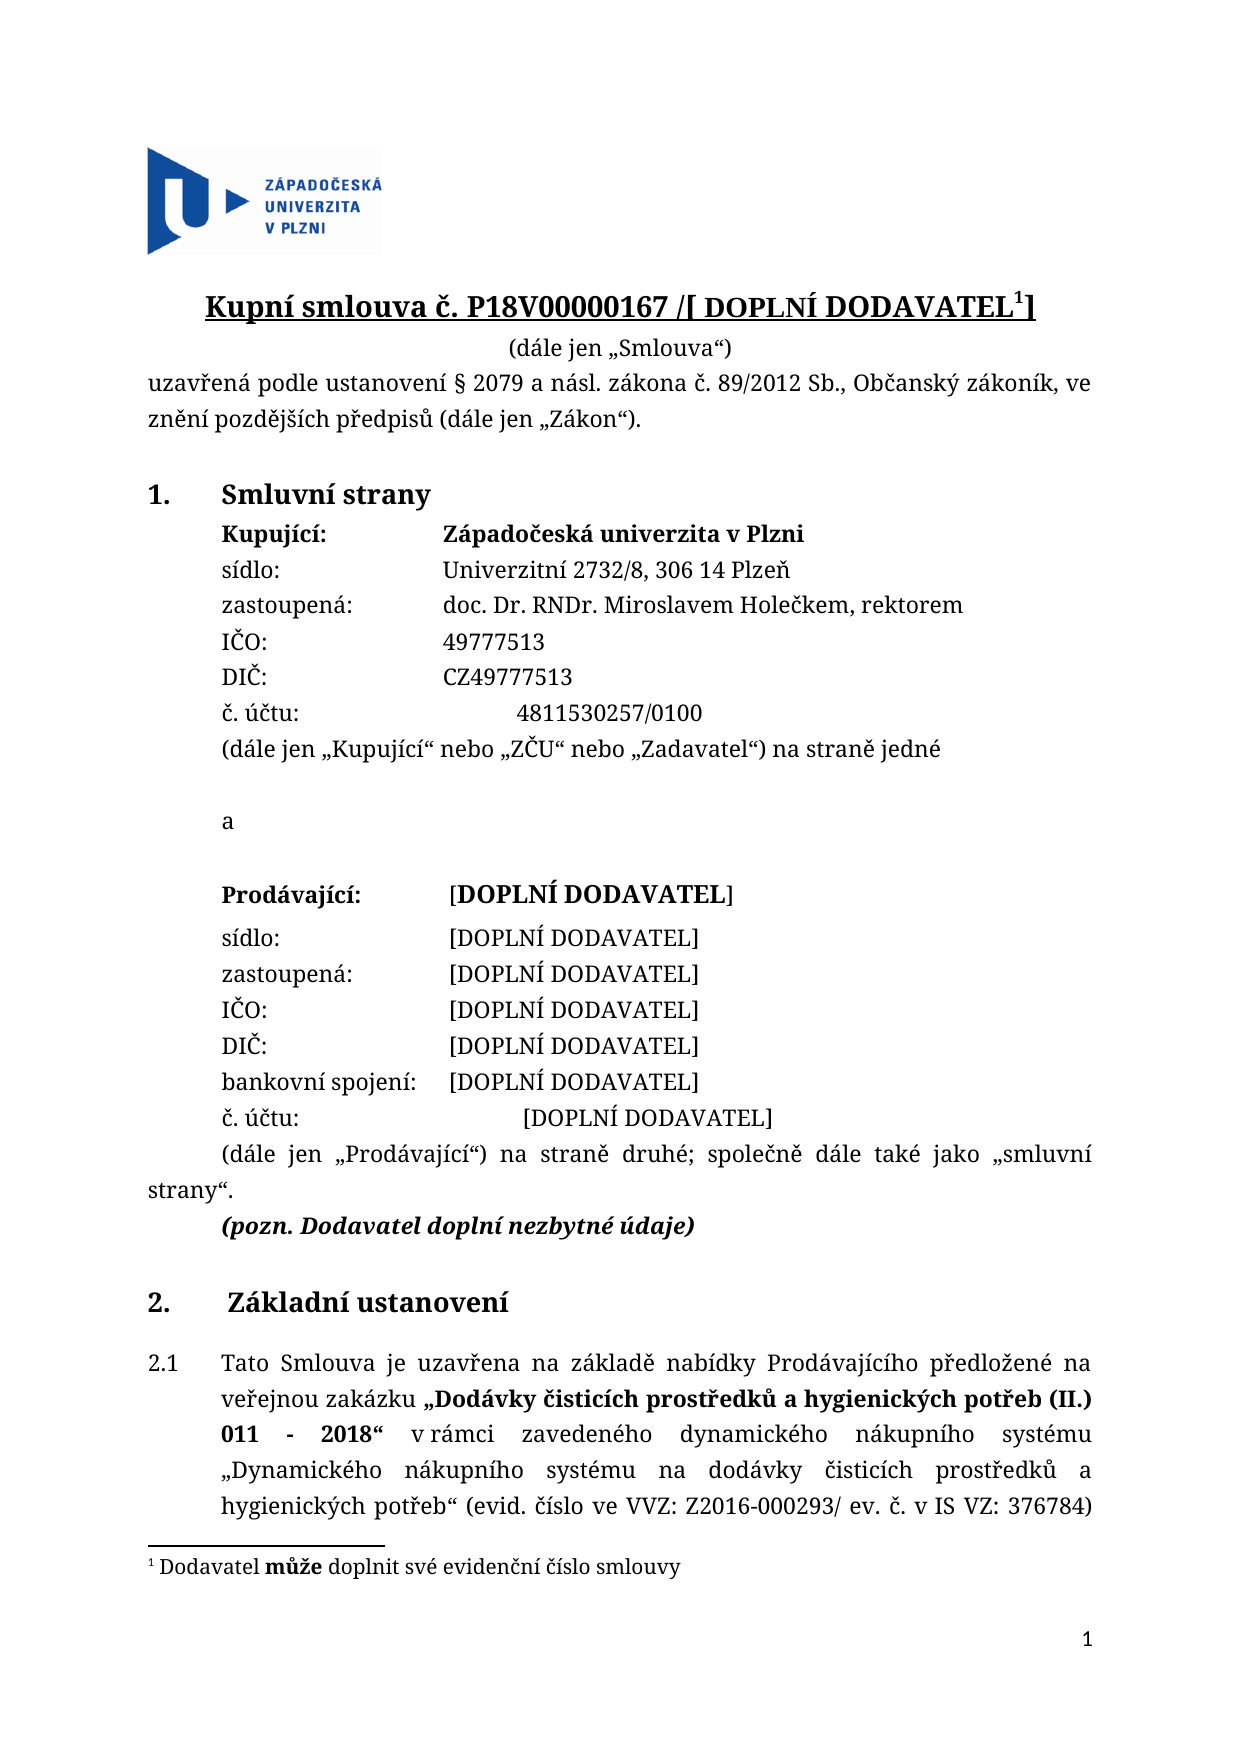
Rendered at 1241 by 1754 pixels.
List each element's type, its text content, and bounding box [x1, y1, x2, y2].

text Prodávající: [DOPLNÍ DODAVATEL] [148, 877, 1093, 911]
text zastoupená: doc. Dr. RNDr. Miroslavem Holečkem, rektorem [221, 589, 1093, 621]
text (pozn. Dodavatel doplní nezbytné údaje) [148, 1210, 1093, 1241]
text uzavřená podle ustanovení § 2079 a násl. zákona č. 89/2012 Sb., Občanský zákoník, ve znění pozdějších předpisů (dále jen „Zákon“). [148, 367, 1093, 434]
text Kupní smlouva č. P18V00000167 /[ DOPLNÍ DODAVATEL] [148, 286, 1093, 326]
text (dále jen „Smlouva“) [148, 331, 1093, 363]
text a [221, 805, 1093, 836]
text (dále jen „Kupující“ nebo „ZČU“ nebo „Zadavatel“) na straně jedné [221, 733, 1093, 764]
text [148, 1347, 1093, 1522]
text sídlo: Univerzitní 2732/8, 306 14 Plzeň [221, 553, 1093, 585]
text sídlo: [DOPLNÍ DODAVATEL] [221, 922, 1093, 954]
text Kupující: Západočeská univerzita v Plzni [221, 518, 1093, 549]
text 1. Smluvní strany [148, 475, 1093, 512]
text DIČ: CZ49777513 [221, 661, 1093, 693]
text IČO: [DOPLNÍ DODAVATEL] [221, 994, 1093, 1026]
text č. účtu: 4811530257/0100 [221, 697, 1093, 728]
text (dále jen „Prodávající“) na straně druhé; společně dále také jako „smluvní strany“. [148, 1138, 1093, 1205]
text bankovní spojení: [DOPLNÍ DODAVATEL] [148, 1066, 1093, 1097]
text č. účtu: [DOPLNÍ DODAVATEL] [221, 1102, 1093, 1133]
picture [147, 147, 382, 255]
text zastoupená: [DOPLNÍ DODAVATEL] [221, 958, 1093, 989]
text DIČ: [DOPLNÍ DODAVATEL] [221, 1030, 1093, 1061]
text IČO: 49777513 [221, 625, 1093, 657]
text 2. Základní ustanovení [148, 1283, 1093, 1320]
